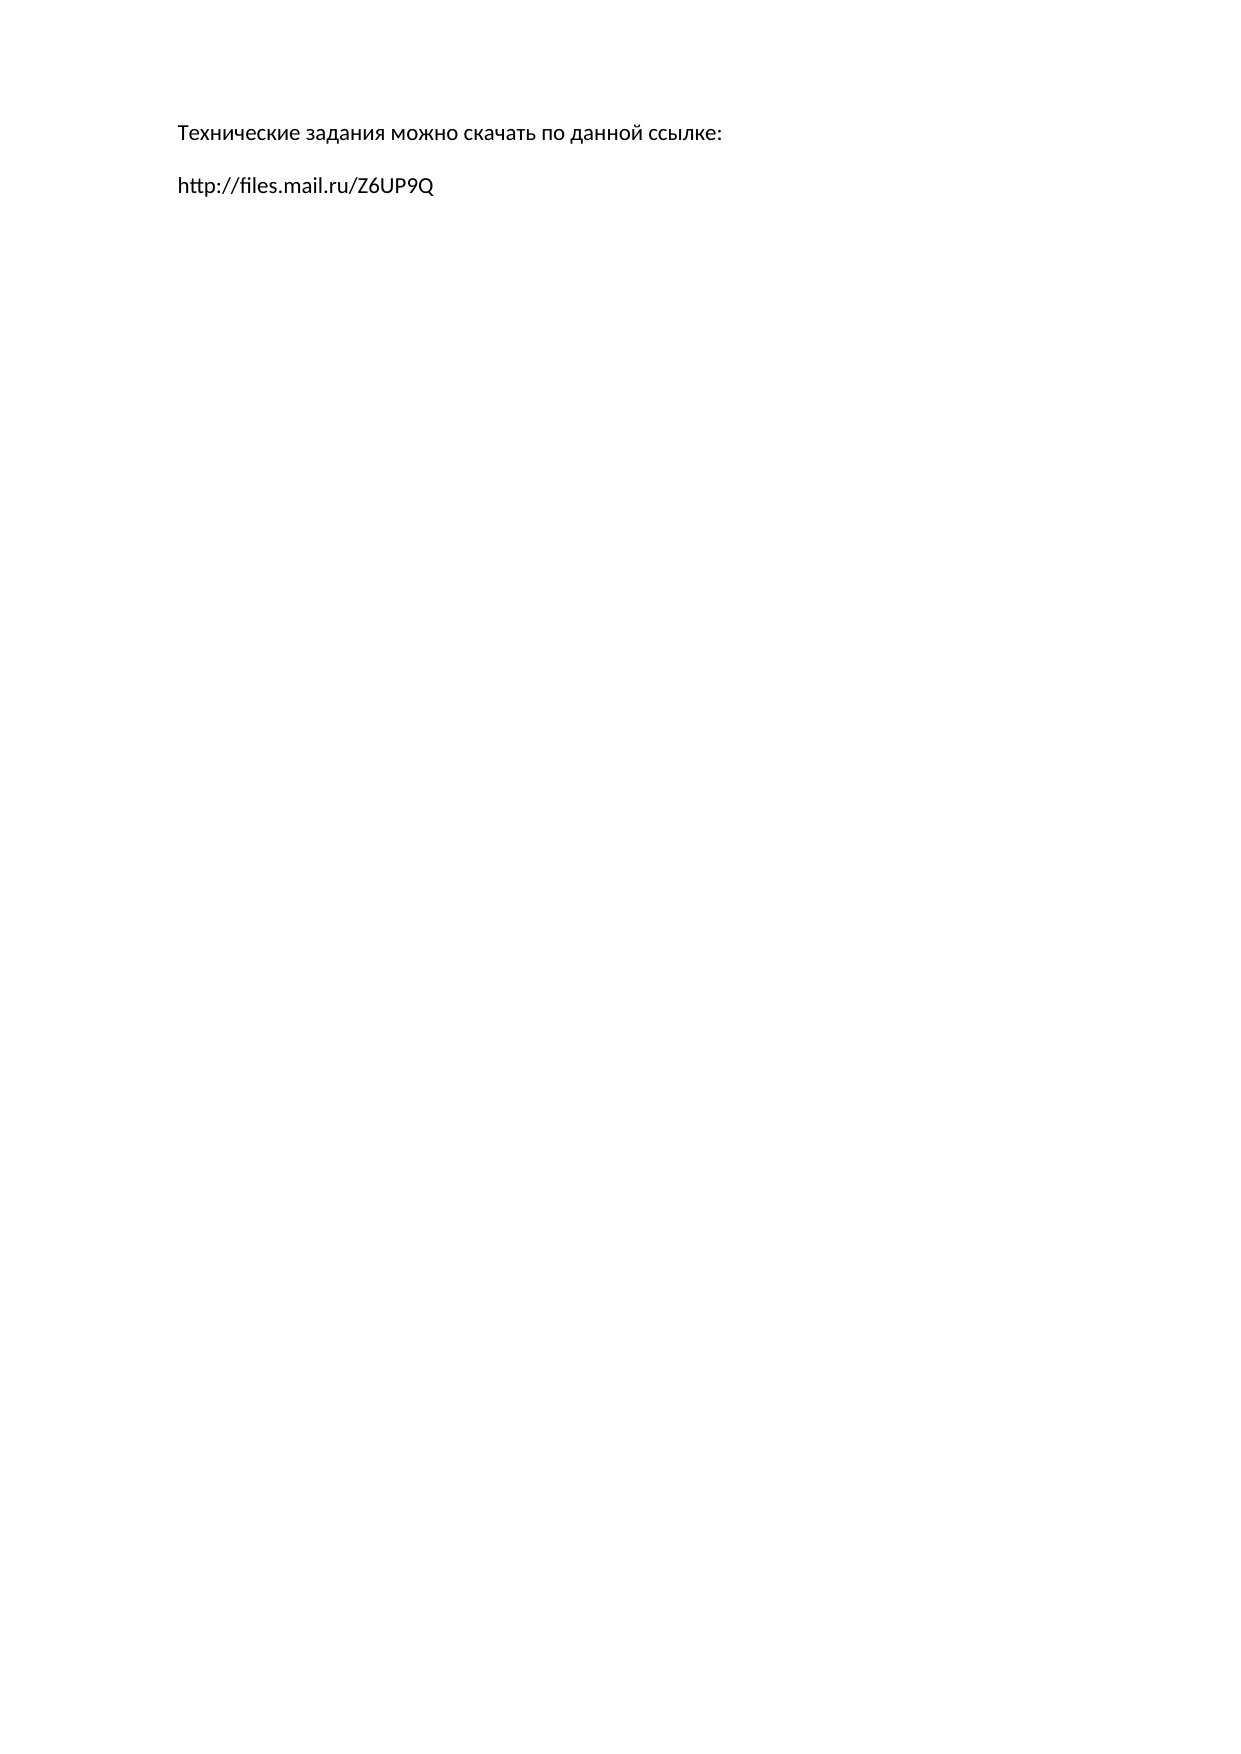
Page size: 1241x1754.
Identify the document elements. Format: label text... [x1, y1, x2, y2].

text http://files.mail.ru/Z6UP9Q [177, 171, 1152, 199]
text Технические задания можно скачать по данной ссылке: [177, 118, 1152, 146]
